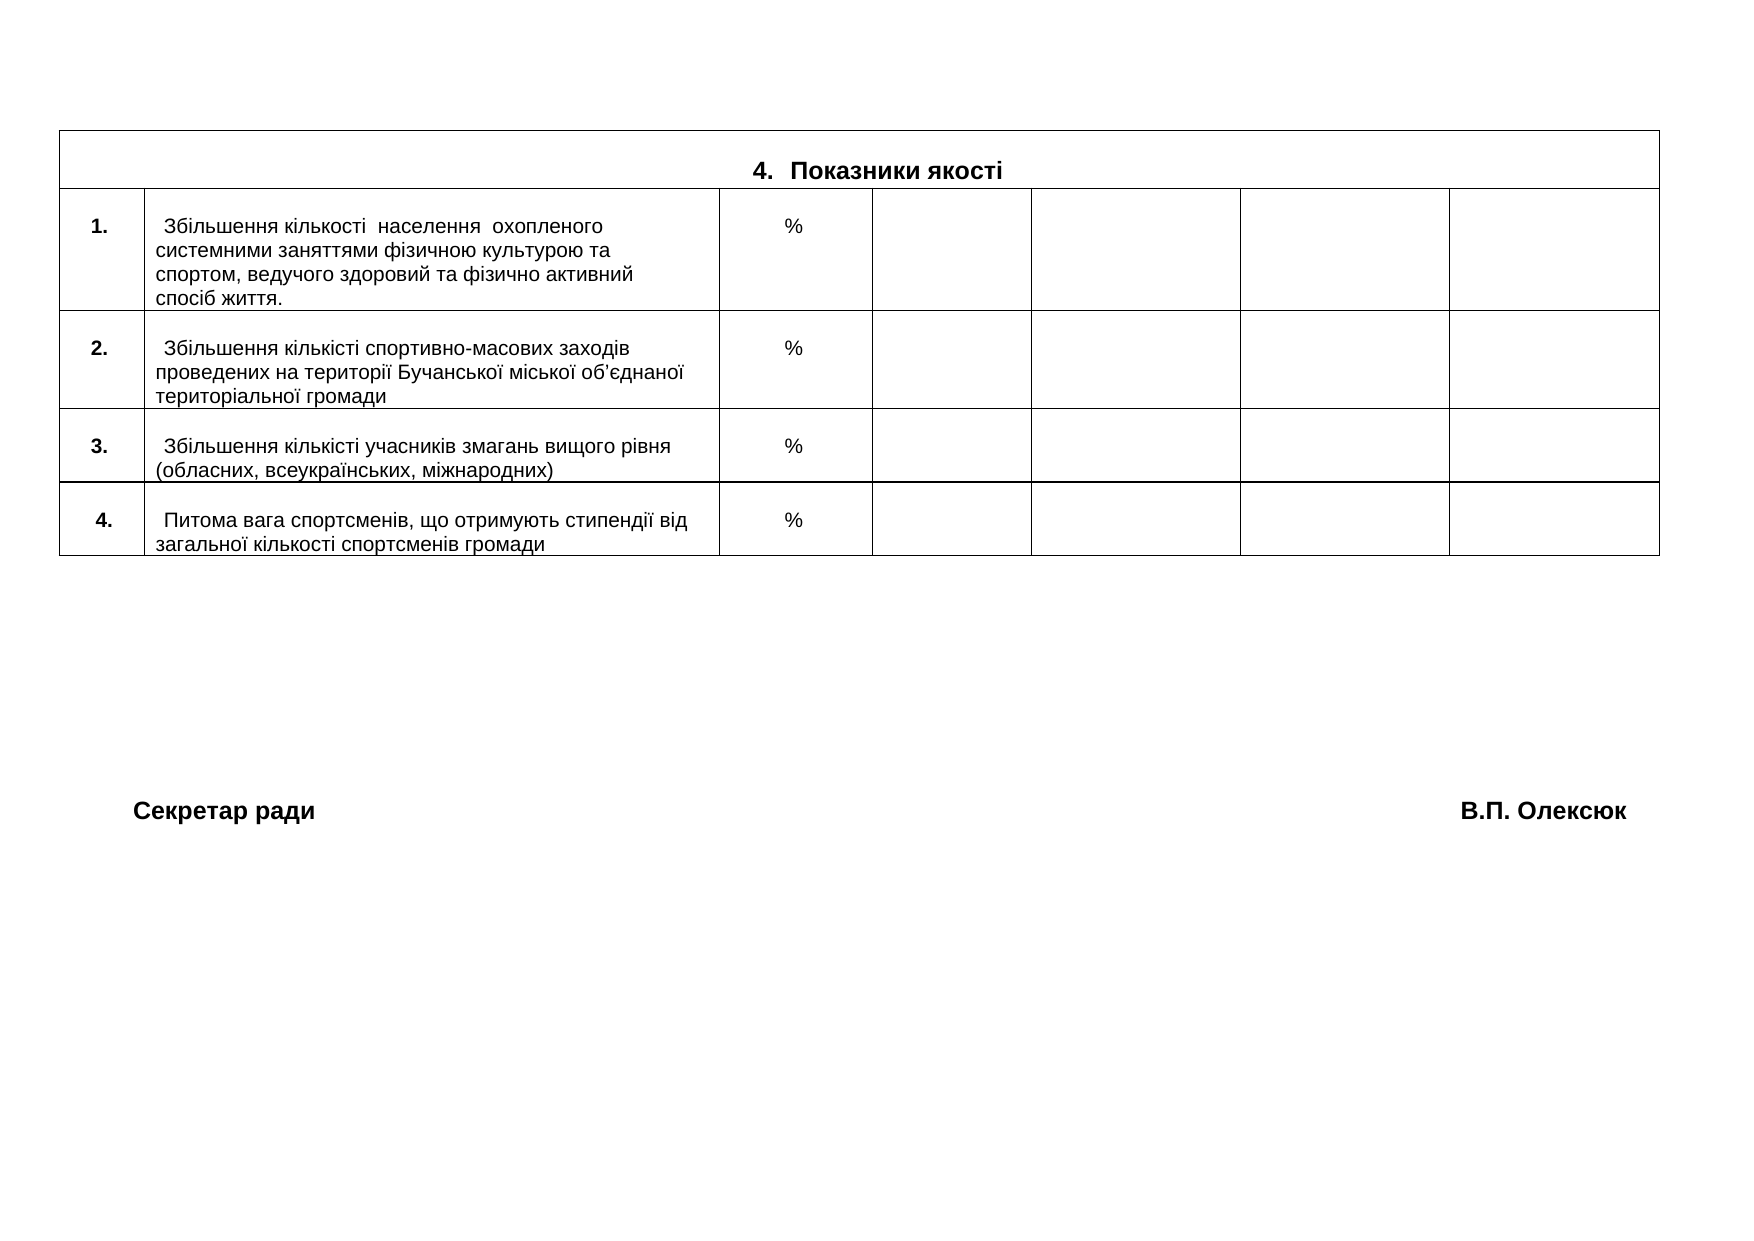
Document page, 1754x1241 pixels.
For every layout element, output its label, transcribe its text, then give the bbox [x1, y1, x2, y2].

table_cell 4. [60, 483, 144, 555]
table_cell 2. [60, 311, 144, 407]
table_cell Збільшення кількісті учасників змагань вищого рівня (обласних, всеукраїнських, міжнародних) [145, 409, 719, 481]
table_cell [1032, 409, 1240, 481]
table_cell [873, 189, 1031, 309]
table_cell 1. [60, 189, 144, 309]
table_cell [1450, 311, 1659, 407]
table_cell [873, 409, 1031, 481]
table_cell Збільшення кількісті спортивно-масових заходів проведених на території Бучанської міської об’єднаної територіальної громади [145, 311, 719, 407]
table_cell % [720, 311, 872, 407]
table_cell Питома вага спортсменів, що отримують стипендії від загальної кількості спортсменів громади [145, 483, 719, 555]
table_cell [1032, 483, 1240, 555]
table_cell [1032, 189, 1240, 309]
table_cell % [720, 409, 872, 481]
table_cell [1241, 483, 1449, 555]
table_cell [1450, 483, 1659, 555]
table_cell [1241, 189, 1449, 309]
table_cell [1241, 311, 1449, 407]
table_cell % [720, 483, 872, 555]
table_cell [1032, 311, 1240, 407]
table_cell [1450, 189, 1659, 309]
table_cell Показники якості [60, 131, 1659, 188]
table_cell [873, 483, 1031, 555]
table_cell % [720, 189, 872, 309]
table_cell [1241, 409, 1449, 481]
table_cell [1450, 409, 1659, 481]
text Секретар ради В.П. Олексюк [59, 796, 1695, 825]
table_cell Збільшення кількості населення охопленого системними заняттями фізичною культурою та спортом, ведучого здоровий та фізично активний спосіб життя. [145, 189, 719, 309]
table_cell [873, 311, 1031, 407]
table_cell 3. [60, 409, 144, 481]
